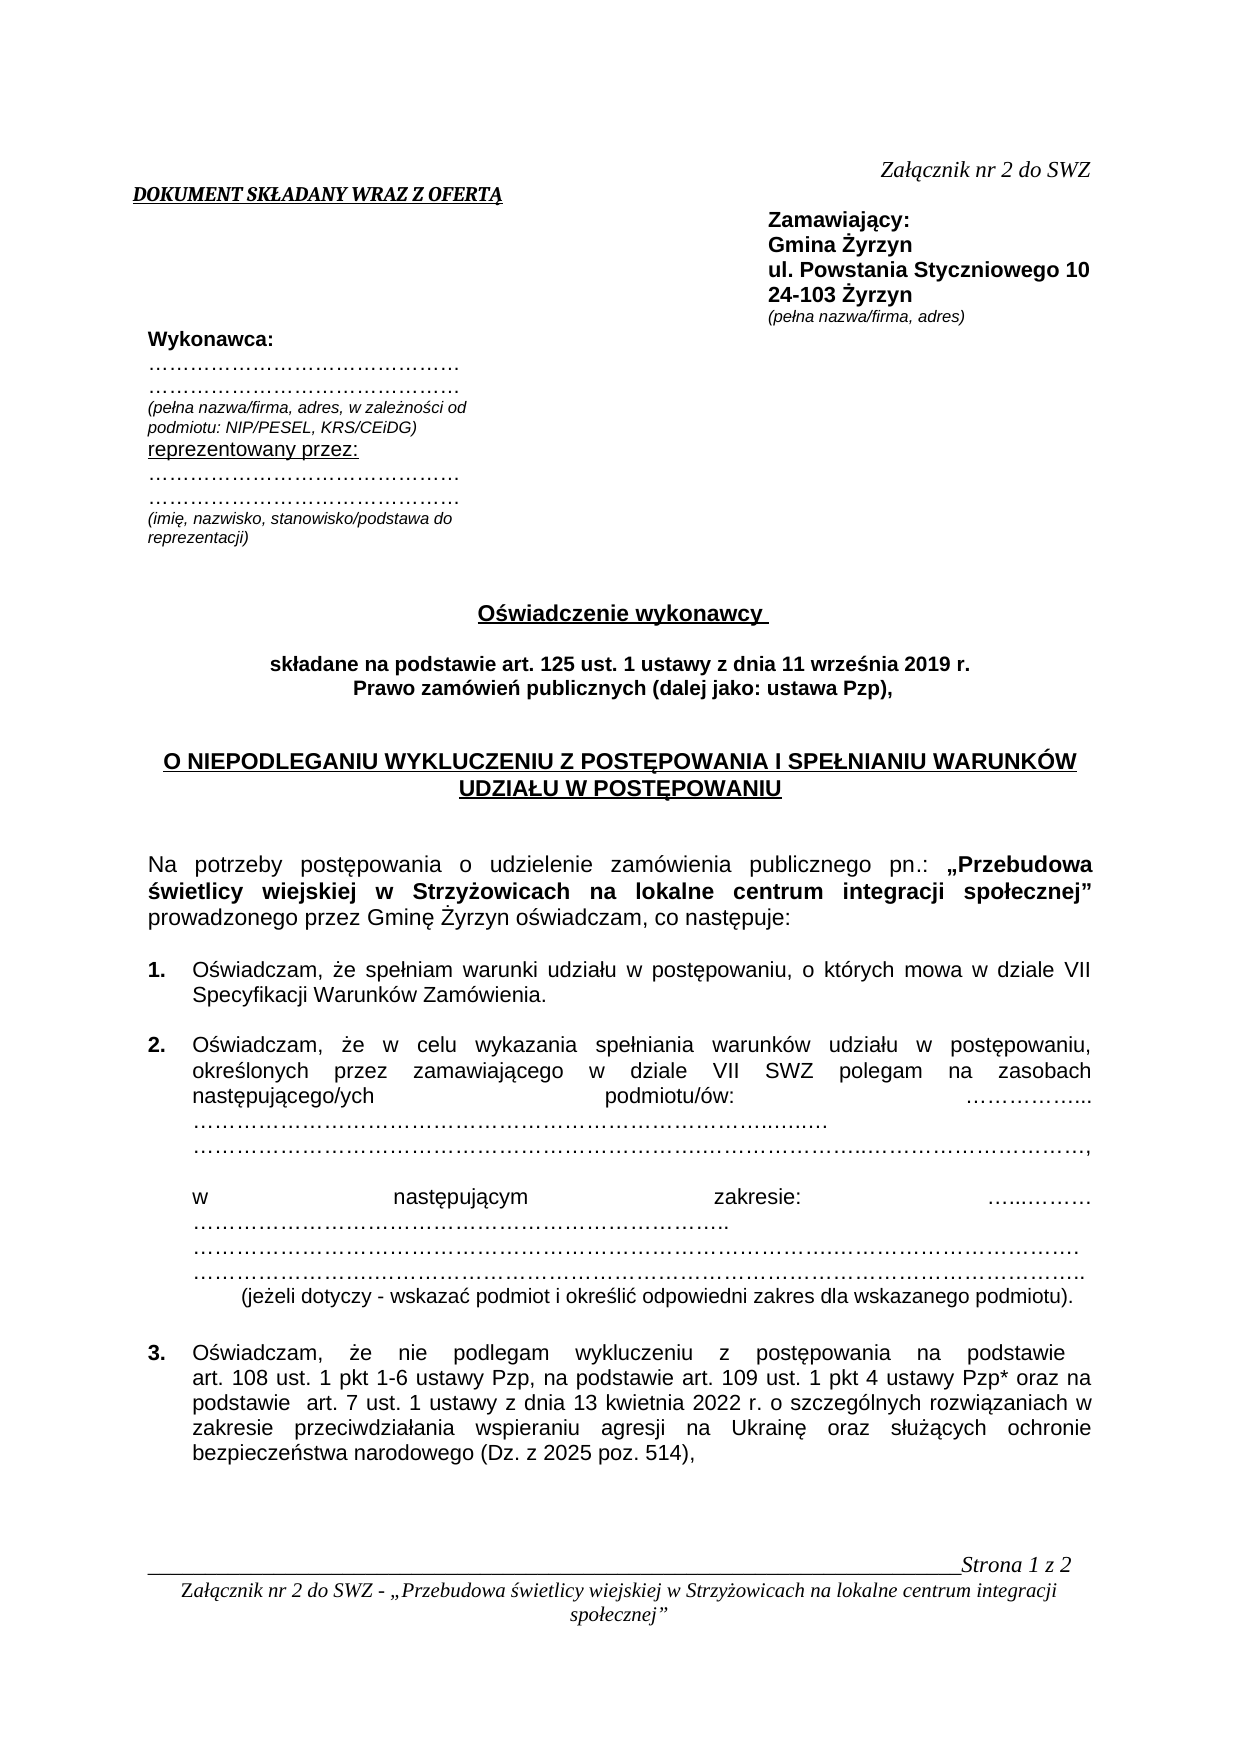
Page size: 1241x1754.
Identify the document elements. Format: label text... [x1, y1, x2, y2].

text Na potrzeby postępowania o udzielenie zamówienia publicznego pn.: „Przebudowa świetlicy wiejskiej w Strzyżowicach na lokalne centrum integracji społecznej” prowadzonego przez Gminę Żyrzyn oświadczam, co następuje: [148, 851, 1093, 930]
text składane na podstawie art. 125 ust. 1 ustawy z dnia 11 września 2019 r. [148, 652, 1093, 676]
text Prawo zamówień publicznych (dalej jako: ustawa Pzp), [148, 676, 1093, 700]
list Oświadczam, że spełniam warunki udziału w postępowaniu, o których mowa w dziale VII Specyfikacji Warunków Zamówienia. [148, 957, 1093, 1007]
text O NIEPODLEGANIU WYKLUCZENIU Z POSTĘPOWANIA I SPEŁNIANIU WARUNKÓW UDZIAŁU W POSTĘPOWANIU [148, 748, 1093, 801]
text (imię, nazwisko, stanowisko/podstawa do reprezentacji) [148, 508, 472, 547]
list Oświadczam, że w celu wykazania spełniania warunków udziału w postępowaniu, określonych przez zamawiającego w dziale VII SWZ polegam na zasobach następującego/ych podmiotu/ów: ……………...……………………………………………………………………..…..… …………………………………………………………….…………………..…………………………, w następującym zakresie: …...……… ……………………………………………………………….. …………………………………………………………………………….…………………………….…………………….…………………………………………………………………………………….. [148, 1032, 1093, 1284]
text Załącznik nr 2 do SWZ [694, 156, 1093, 182]
text Gmina Żyrzyn [768, 232, 1093, 257]
text (pełna nazwa/firma, adres, w zależności od podmiotu: NIP/PESEL, KRS/CEiDG) [148, 398, 472, 437]
list Oświadczam, że nie podlegam wykluczeniu z postępowania na podstawie art. 108 ust. 1 pkt 1-6 ustawy Pzp, na podstawie art. 109 ust. 1 pkt 4 ustawy Pzp* oraz na podstawie art. 7 ust. 1 ustawy z dnia 13 kwietnia 2022 r. o szczególnych rozwiązaniach w zakresie przeciwdziałania wspieraniu agresji na Ukrainę oraz służących ochronie bezpieczeństwa narodowego (Dz. z 2025 poz. 514), [148, 1339, 1093, 1465]
text Wykonawca: [148, 326, 1093, 350]
text ……………………………………………………………………………… [148, 350, 472, 398]
text Oświadczenie wykonawcy [148, 599, 1093, 626]
text ul. Powstania Styczniowego 10 [768, 257, 1093, 282]
text 24-103 Żyrzyn [768, 282, 1093, 307]
list (jeżeli dotyczy - wskazać podmiot i określić odpowiedni zakres dla wskazanego podmiotu). [223, 1284, 1093, 1308]
text reprezentowany przez: [148, 437, 1093, 461]
text (pełna nazwa/firma, adres) [768, 307, 1093, 326]
text ……………………………………………………………………………… [148, 461, 472, 508]
text Zamawiający: [694, 206, 1093, 232]
text DOKUMENT SKŁADANY WRAZ Z OFERTĄ [133, 182, 1093, 206]
